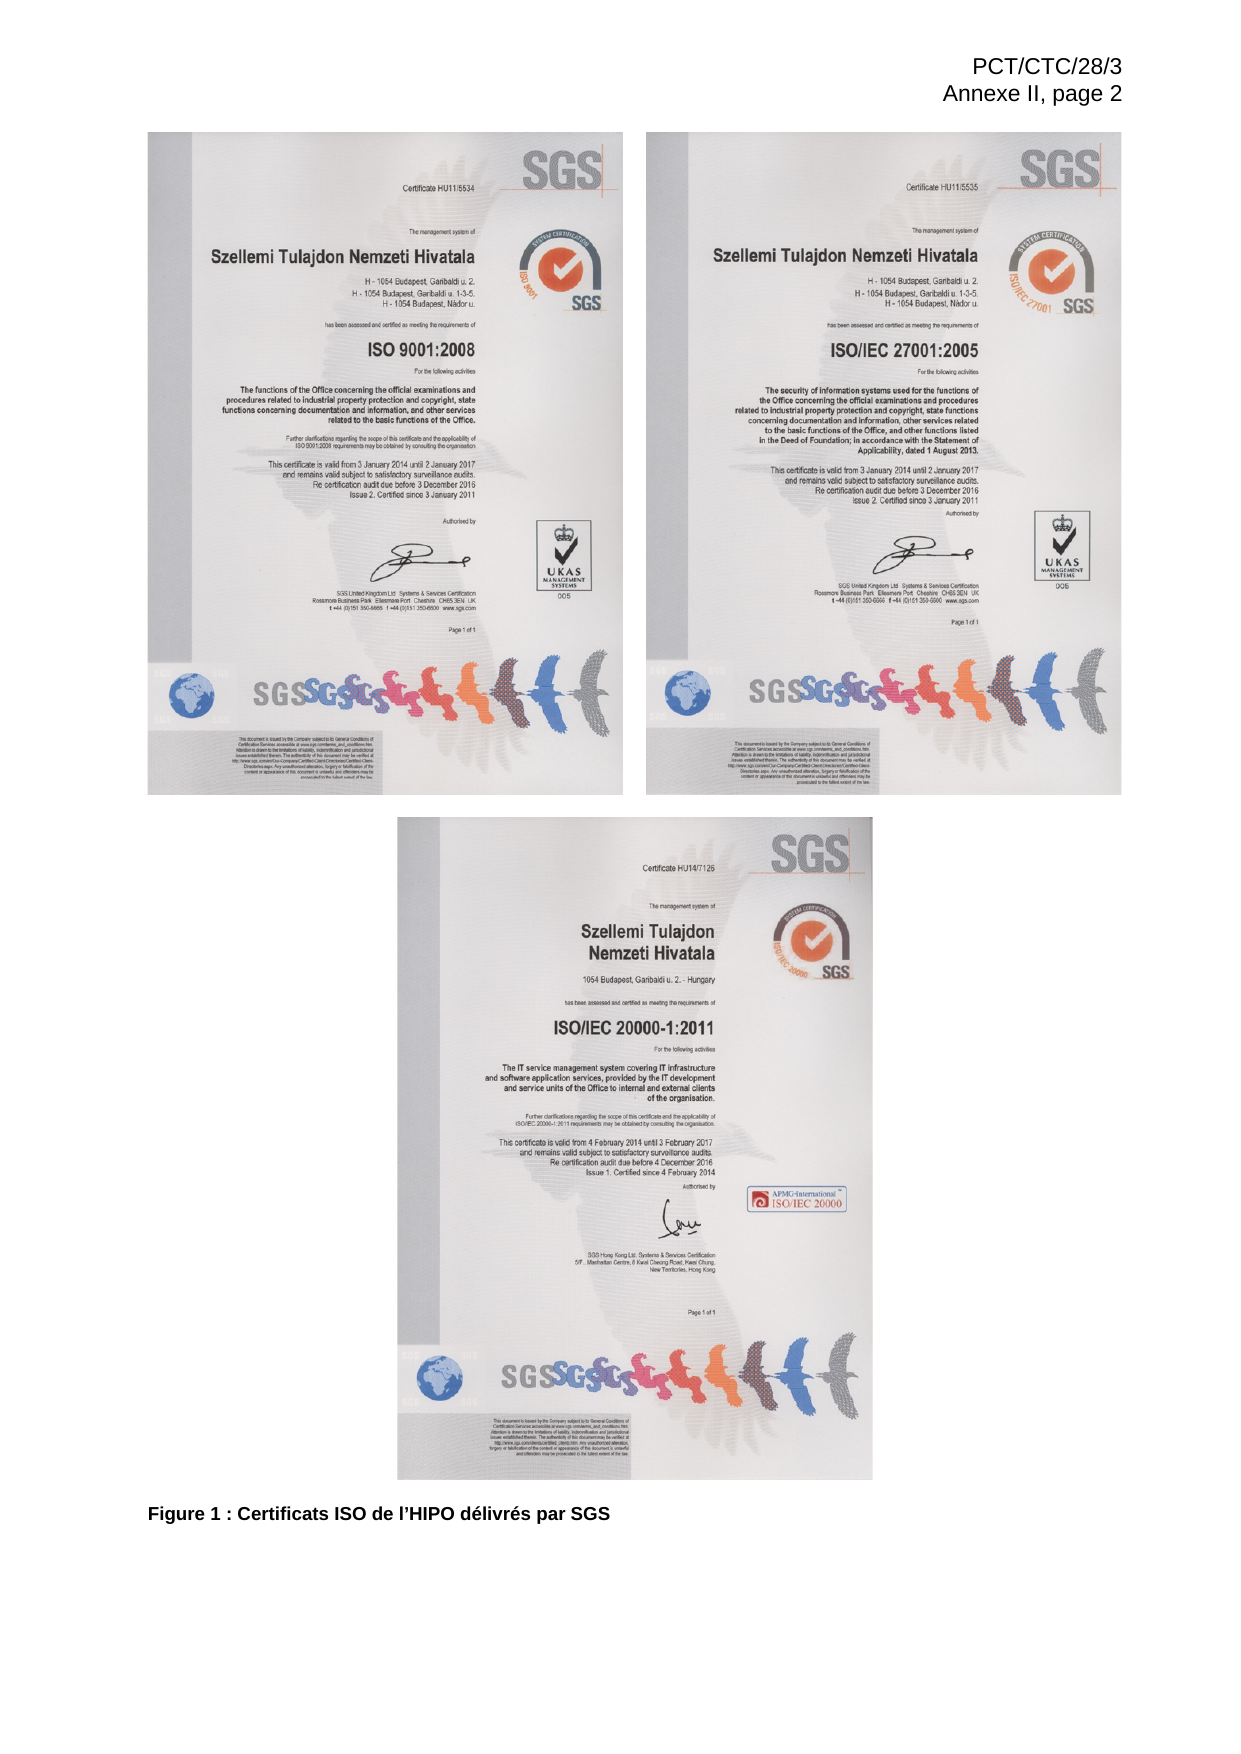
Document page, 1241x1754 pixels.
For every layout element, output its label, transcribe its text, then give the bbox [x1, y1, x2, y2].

picture [147, 132, 623, 795]
picture [646, 132, 1122, 795]
table_header [136, 132, 635, 817]
table_header [635, 132, 1133, 817]
picture [397, 817, 873, 1480]
table_cell Figure 1 : Certificats ISO de l’HIPO délivrés par SGS [136, 818, 1133, 1537]
